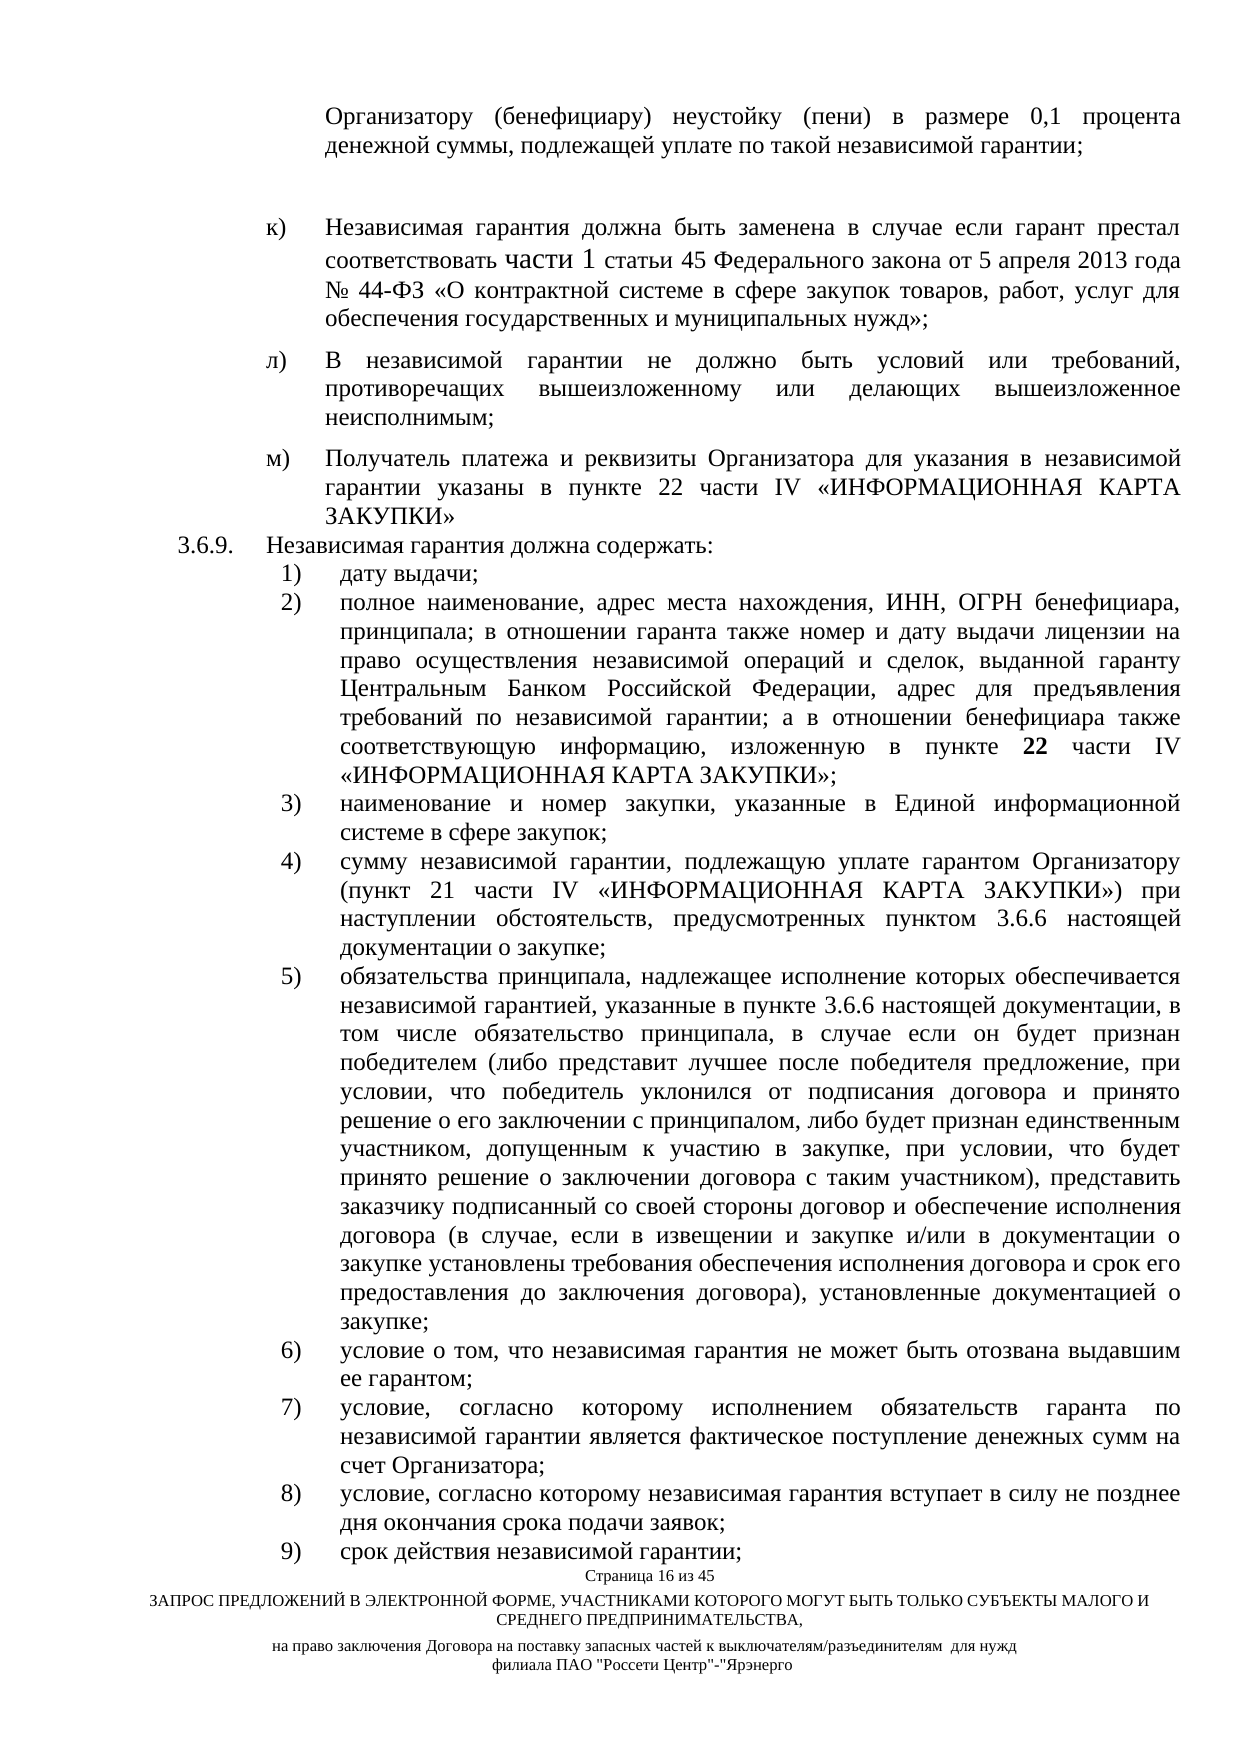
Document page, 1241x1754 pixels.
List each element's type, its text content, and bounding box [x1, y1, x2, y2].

list дату выдачи; [281, 558, 1181, 587]
list условие о том, что независимая гарантия не может быть отозвана выдавшим ее гарантом; [281, 1335, 1181, 1392]
subtitle Независимая гарантия должна содержать: [118, 530, 1181, 558]
list полное наименование, адрес места нахождения, ИНН, ОГРН бенефициара, принципала; в отношении гаранта также номер и дату выдачи лицензии на право осуществления независимой операций и сделок, выданной гаранту Центральным Банком Российской Федерации, адрес для предъявления требований по независимой гарантии; а в отношении бенефициара также соответствующую информацию, изложенную в пункте 22 части IV «ИНФОРМАЦИОННАЯ КАРТА ЗАКУПКИ»; [281, 587, 1181, 788]
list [266, 101, 1181, 159]
list В независимой гарантии не должно быть условий или требований, противоречащих вышеизложенному или делающих вышеизложенное неисполнимым; [266, 345, 1181, 431]
list сумму независимой гарантии, подлежащую уплате гарантом Организатору (пункт 21 части IV «ИНФОРМАЦИОННАЯ КАРТА ЗАКУПКИ») при наступлении обстоятельств, предусмотренных пунктом 3.6.6 настоящей документации о закупке; [281, 846, 1181, 961]
list Независимая гарантия должна быть заменена в случае если гарант престал соответствовать части 1 статьи 45 Федерального закона от 5 апреля 2013 года № 44-ФЗ «О контрактной системе в сфере закупок товаров, работ, услуг для обеспечения государственных и муниципальных нужд»; [266, 212, 1181, 332]
list условие, согласно которому исполнением обязательств гаранта по независимой гарантии является фактическое поступление денежных сумм на счет Организатора; [281, 1392, 1181, 1478]
list срок действия независимой гарантии; [281, 1536, 1181, 1565]
list условие, согласно которому независимая гарантия вступает в силу не позднее дня окончания срока подачи заявок; [281, 1478, 1181, 1536]
list Получатель платежа и реквизиты Организатора для указания в независимой гарантии указаны в пункте 22 части IV «ИНФОРМАЦИОННАЯ КАРТА ЗАКУПКИ» [266, 443, 1181, 530]
list обязательства принципала, надлежащее исполнение которых обеспечивается независимой гарантией, указанные в пункте 3.6.6 настоящей документации, в том числе обязательство принципала, в случае если он будет признан победителем (либо представит лучшее после победителя предложение, при условии, что победитель уклонился от подписания договора и принято решение о его заключении с принципалом, либо будет признан единственным участником, допущенным к участию в закупке, при условии, что будет принято решение о заключении договора с таким участником), представить заказчику подписанный со своей стороны договор и обеспечение исполнения договора (в случае, если в извещении и закупке и/или в документации о закупке установлены требования обеспечения исполнения договора и срок его предоставления до заключения договора), установленные документацией о закупке; [281, 961, 1181, 1335]
list наименование и номер закупки, указанные в Единой информационной системе в сфере закупок; [281, 788, 1181, 846]
